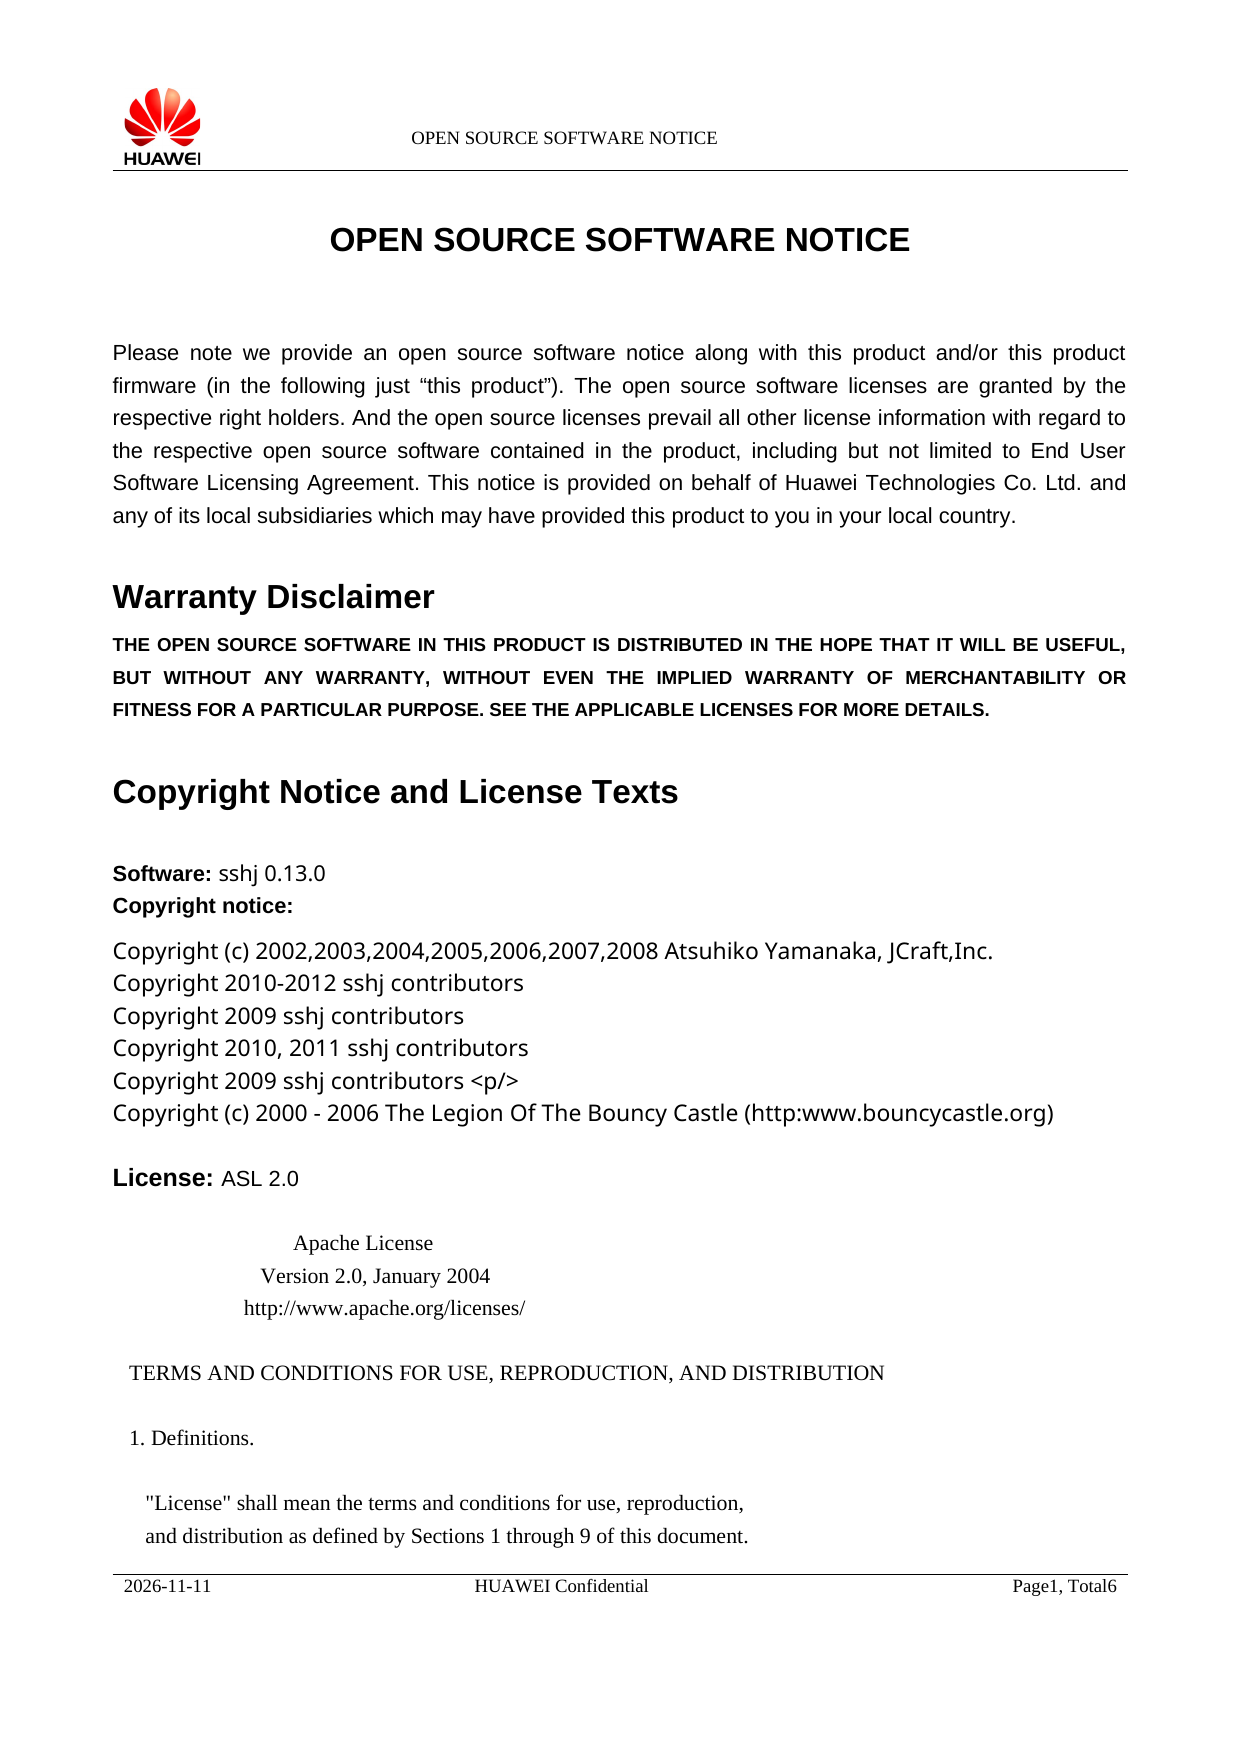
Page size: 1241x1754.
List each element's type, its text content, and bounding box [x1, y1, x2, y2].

text License: ASL 2.0 [112, 1161, 1128, 1194]
text OPEN SOURCE SOFTWARE NOTICE [112, 206, 1128, 271]
title Software: sshj 0.13.0 [112, 856, 1128, 889]
text Warranty Disclaimer [112, 564, 1128, 629]
text Copyright Notice and License Texts [112, 759, 1128, 824]
text The open source software in this product is distributed in the hope that it will be useful, but WITHOUT ANY WARRANTY, without even the implied warranty of MERCHANTABILITY or FITNESS FOR A PARTICULAR PURPOSE. See the applicable licenses for more details. [112, 629, 1128, 726]
text Copyright (c) 2002,2003,2004,2005,2006,2007,2008 Atsuhiko Yamanaka, JCraft,Inc. Copyright 2010-2012 sshj contributors Copyright 2009 sshj contributors Copyright 2010, 2011 sshj contributors Copyright 2009 sshj contributors <p/> Copyright (c) 2000 - 2006 The Legion Of The Bouncy Castle (http:www.bouncycastle.org) [112, 934, 1128, 1161]
text Please note we provide an open source software notice along with this product and/or this product firmware (in the following just “this product”). The open source software licenses are granted by the respective right holders. And the open source licenses prevail all other license information with regard to the respective open source software contained in the product, including but not limited to End User Software Licensing Agreement. This notice is provided on behalf of Huawei Technologies Co. Ltd. and any of its local subsidiaries which may have provided this product to you in your local country. [112, 336, 1128, 531]
picture [124, 88, 201, 165]
text Copyright notice: [112, 889, 1128, 921]
